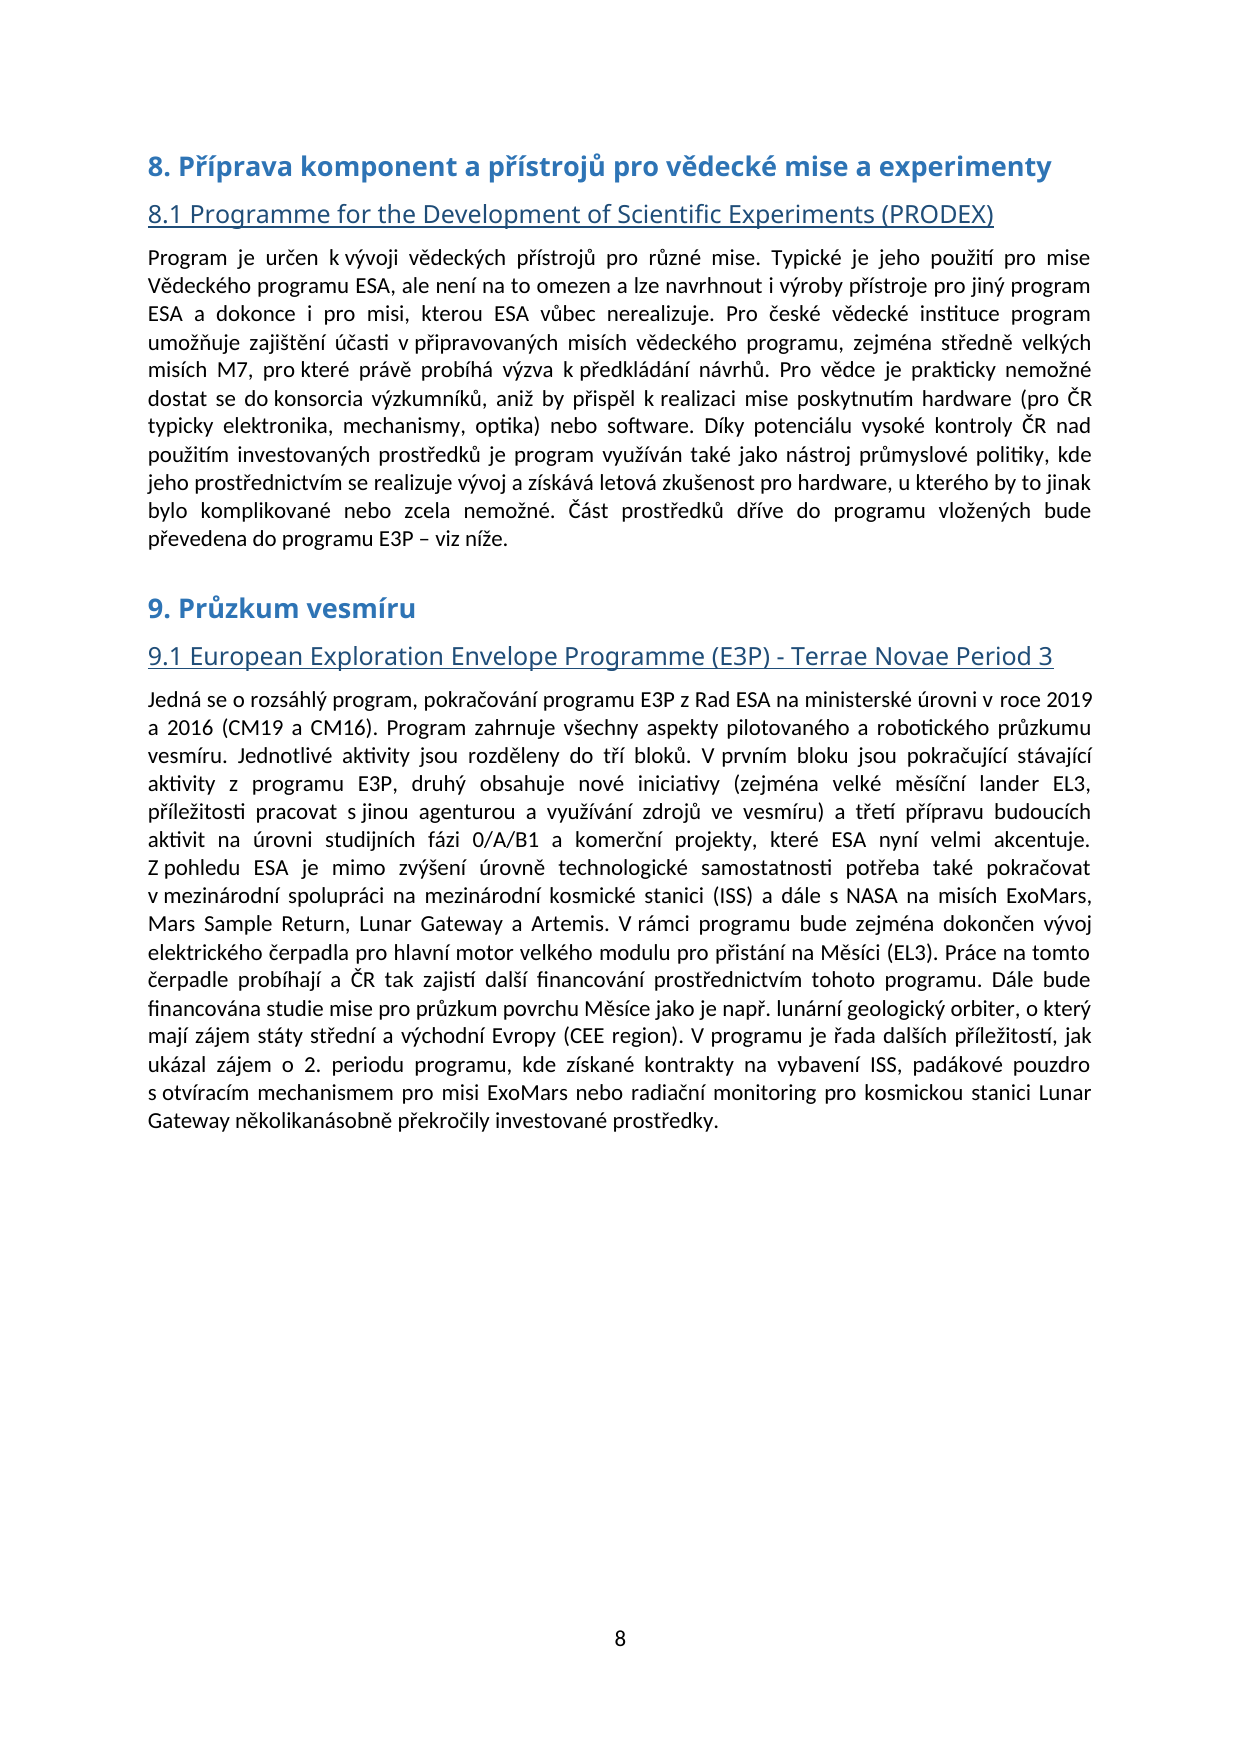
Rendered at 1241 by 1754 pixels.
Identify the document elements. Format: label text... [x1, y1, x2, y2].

subtitle 9.1 European Exploration Envelope Programme (E3P) - Terrae Novae Period 3 [148, 639, 1093, 673]
subtitle 8. Příprava komponent a přístrojů pro vědecké mise a experimenty [148, 148, 1093, 184]
text Program je určen k vývoji vědeckých přístrojů pro různé mise. Typické je jeho použití pro mise Vědeckého programu ESA, ale není na to omezen a lze navrhnout i výroby přístroje pro jiný program ESA a dokonce i pro misi, kterou ESA vůbec nerealizuje. Pro české vědecké instituce program umožňuje zajištění účasti v připravovaných misích vědeckého programu, zejména středně velkých misích M7, pro které právě probíhá výzva k předkládání návrhů. Pro vědce je prakticky nemožné dostat se do konsorcia výzkumníků, aniž by přispěl k realizaci mise poskytnutím hardware (pro ČR typicky elektronika, mechanismy, optika) nebo software. Díky potenciálu vysoké kontroly ČR nad použitím investovaných prostředků je program využíván také jako nástroj průmyslové politiky, kde jeho prostřednictvím se realizuje vývoj a získává letová zkušenost pro hardware, u kterého by to jinak bylo komplikované nebo zcela nemožné. Část prostředků dříve do programu vložených bude převedena do programu E3P – viz níže. [148, 243, 1093, 552]
subtitle 9. Průzkum vesmíru [148, 589, 1093, 626]
subtitle 8.1 Programme for the Development of Scientific Experiments (PRODEX) [148, 197, 1093, 231]
text Jedná se o rozsáhlý program, pokračování programu E3P z Rad ESA na ministerské úrovni v roce 2019 a 2016 (CM19 a CM16). Program zahrnuje všechny aspekty pilotovaného a robotického průzkumu vesmíru. Jednotlivé aktivity jsou rozděleny do tří bloků. V prvním bloku jsou pokračující stávající aktivity z programu E3P, druhý obsahuje nové iniciativy (zejména velké měsíční lander EL3, příležitosti pracovat s jinou agenturou a využívání zdrojů ve vesmíru) a třetí přípravu budoucích aktivit na úrovni studijních fázi 0/A/B1 a komerční projekty, které ESA nyní velmi akcentuje. Z pohledu ESA je mimo zvýšení úrovně technologické samostatnosti potřeba také pokračovat v mezinárodní spolupráci na mezinárodní kosmické stanici (ISS) a dále s NASA na misích ExoMars, Mars Sample Return, Lunar Gateway a Artemis. V rámci programu bude zejména dokončen vývoj elektrického čerpadla pro hlavní motor velkého modulu pro přistání na Měsíci (EL3). Práce na tomto čerpadle probíhají a ČR tak zajistí další financování prostřednictvím tohoto programu. Dále bude financována studie mise pro průzkum povrchu Měsíce jako je např. lunární geologický orbiter, o který mají zájem státy střední a východní Evropy (CEE region). V programu je řada dalších příležitostí, jak ukázal zájem o 2. periodu programu, kde získané kontrakty na vybavení ISS, padákové pouzdro s otvíracím mechanismem pro misi ExoMars nebo radiační monitoring pro kosmickou stanici Lunar Gateway několikanásobně překročily investované prostředky. [148, 685, 1093, 1134]
